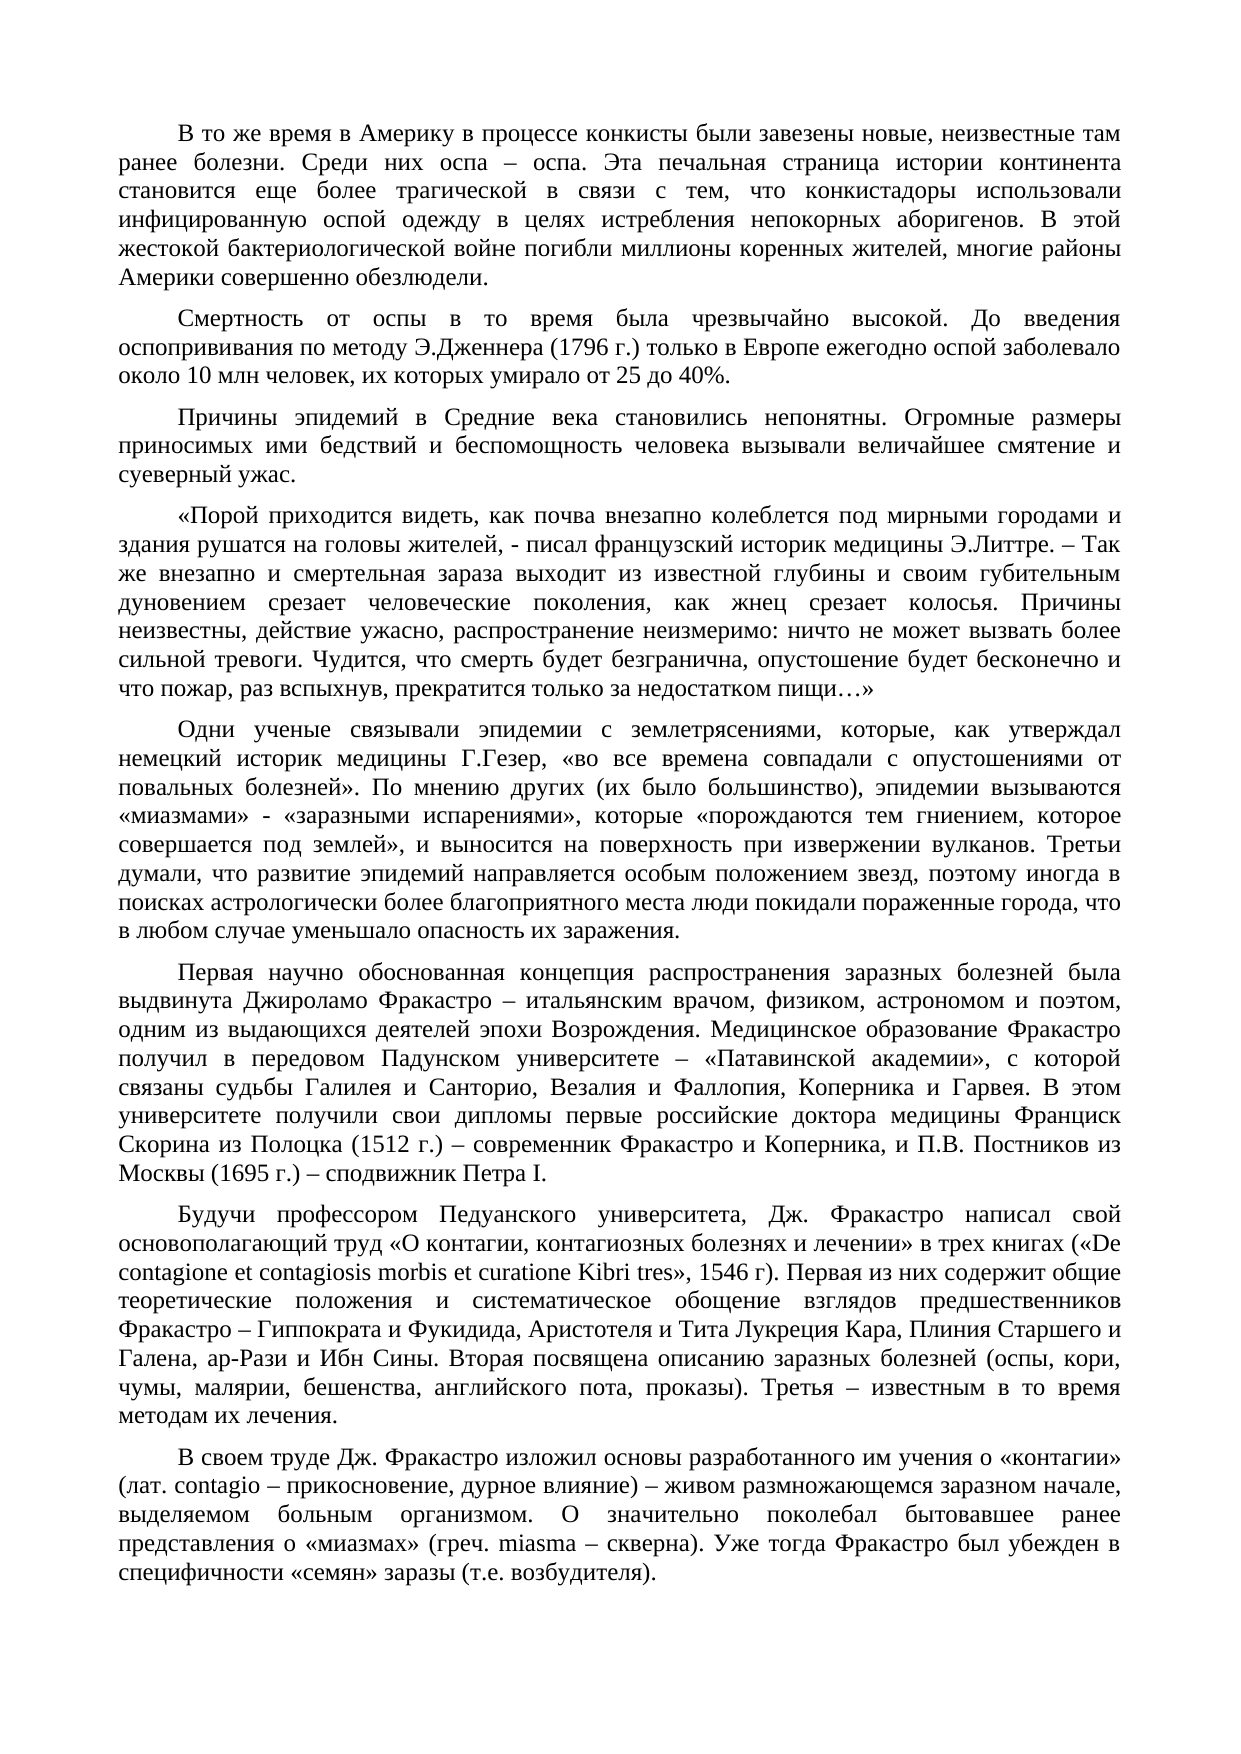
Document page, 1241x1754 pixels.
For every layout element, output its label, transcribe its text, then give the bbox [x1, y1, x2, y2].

text Первая научно обоснованная концепция распространения заразных болезней была выдвинута Джироламо Фракастро – итальянским врачом, физиком, астрономом и поэтом, одним из выдающихся деятелей эпохи Возрождения. Медицинское образование Фракастро получил в передовом Падунском университете – «Патавинской академии», с которой связаны судьбы Галилея и Санторио, Везалия и Фаллопия, Коперника и Гарвея. В этом университете получили свои дипломы первые российские доктора медицины Франциск Скорина из Полоцка (1512 г.) – современник Фракастро и Коперника, и П.В. Постников из Москвы (1695 г.) – сподвижник Петра I. [118, 957, 1122, 1187]
text Смертность от оспы в то время была чрезвычайно высокой. До введения оспопрививания по методу Э.Дженнера (1796 г.) только в Европе ежегодно оспой заболевало около 10 млн человек, их которых умирало от 25 до 40%. [118, 303, 1122, 389]
text Будучи профессором Педуанского университета, Дж. Фракастро написал свой основополагающий труд «О контагии, контагиозных болезнях и лечении» в трех книгах («De contagione et contagiosis morbis et curatione Kibri tres», 1546 г). Первая из них содержит общие теоретические положения и систематическое обощение взглядов предшественников Фракастро – Гиппократа и Фукидида, Аристотеля и Тита Лукреция Кара, Плиния Старшего и Галена, ар-Рази и Ибн Сины. Вторая посвящена описанию заразных болезней (оспы, кори, чумы, малярии, бешенства, английского пота, проказы). Третья – известным в то время методам их лечения. [118, 1199, 1122, 1429]
text Причины эпидемий в Средние века становились непонятны. Огромные размеры приносимых ими бедствий и беспомощность человека вызывали величайшее смятение и суеверный ужас. [118, 402, 1122, 488]
text В своем труде Дж. Фракастро изложил основы разработанного им учения о «контагии» (лат. contagio – прикосновение, дурное влияние) – живом размножающемся заразном начале, выделяемом больным организмом. О значительно поколебал бытовавшее ранее представления о «миазмах» (греч. miasma – скверна). Уже тогда Фракастро был убежден в специфичности «семян» заразы (т.е. возбудителя). [118, 1442, 1122, 1586]
text В то же время в Америку в процессе конкисты были завезены новые, неизвестные там ранее болезни. Среди них оспа – оспа. Эта печальная страница истории континента становится еще более трагической в связи с тем, что конкистадоры использовали инфицированную оспой одежду в целях истребления непокорных аборигенов. В этой жестокой бактериологической войне погибли миллионы коренных жителей, многие районы Америки совершенно обезлюдели. [118, 118, 1122, 291]
text «Порой приходится видеть, как почва внезапно колеблется под мирными городами и здания рушатся на головы жителей, - писал французский историк медицины Э.Литтре. – Так же внезапно и смертельная зараза выходит из известной глубины и своим губительным дуновением срезает человеческие поколения, как жнец срезает колосья. Причины неизвестны, действие ужасно, распространение неизмеримо: ничто не может вызвать более сильной тревоги. Чудится, что смерть будет безгранична, опустошение будет бесконечно и что пожар, раз вспыхнув, прекратится только за недостатком пищи…» [118, 501, 1122, 702]
text Одни ученые связывали эпидемии с землетрясениями, которые, как утверждал немецкий историк медицины Г.Гезер, «во все времена совпадали с опустошениями от повальных болезней». По мнению других (их было большинство), эпидемии вызываются «миазмами» - «заразными испарениями», которые «порождаются тем гниением, которое совершается под землей», и выносится на поверхность при извержении вулканов. Третьи думали, что развитие эпидемий направляется особым положением звезд, поэтому иногда в поисках астрологически более благоприятного места люди покидали пораженные города, что в любом случае уменьшало опасность их заражения. [118, 714, 1122, 944]
